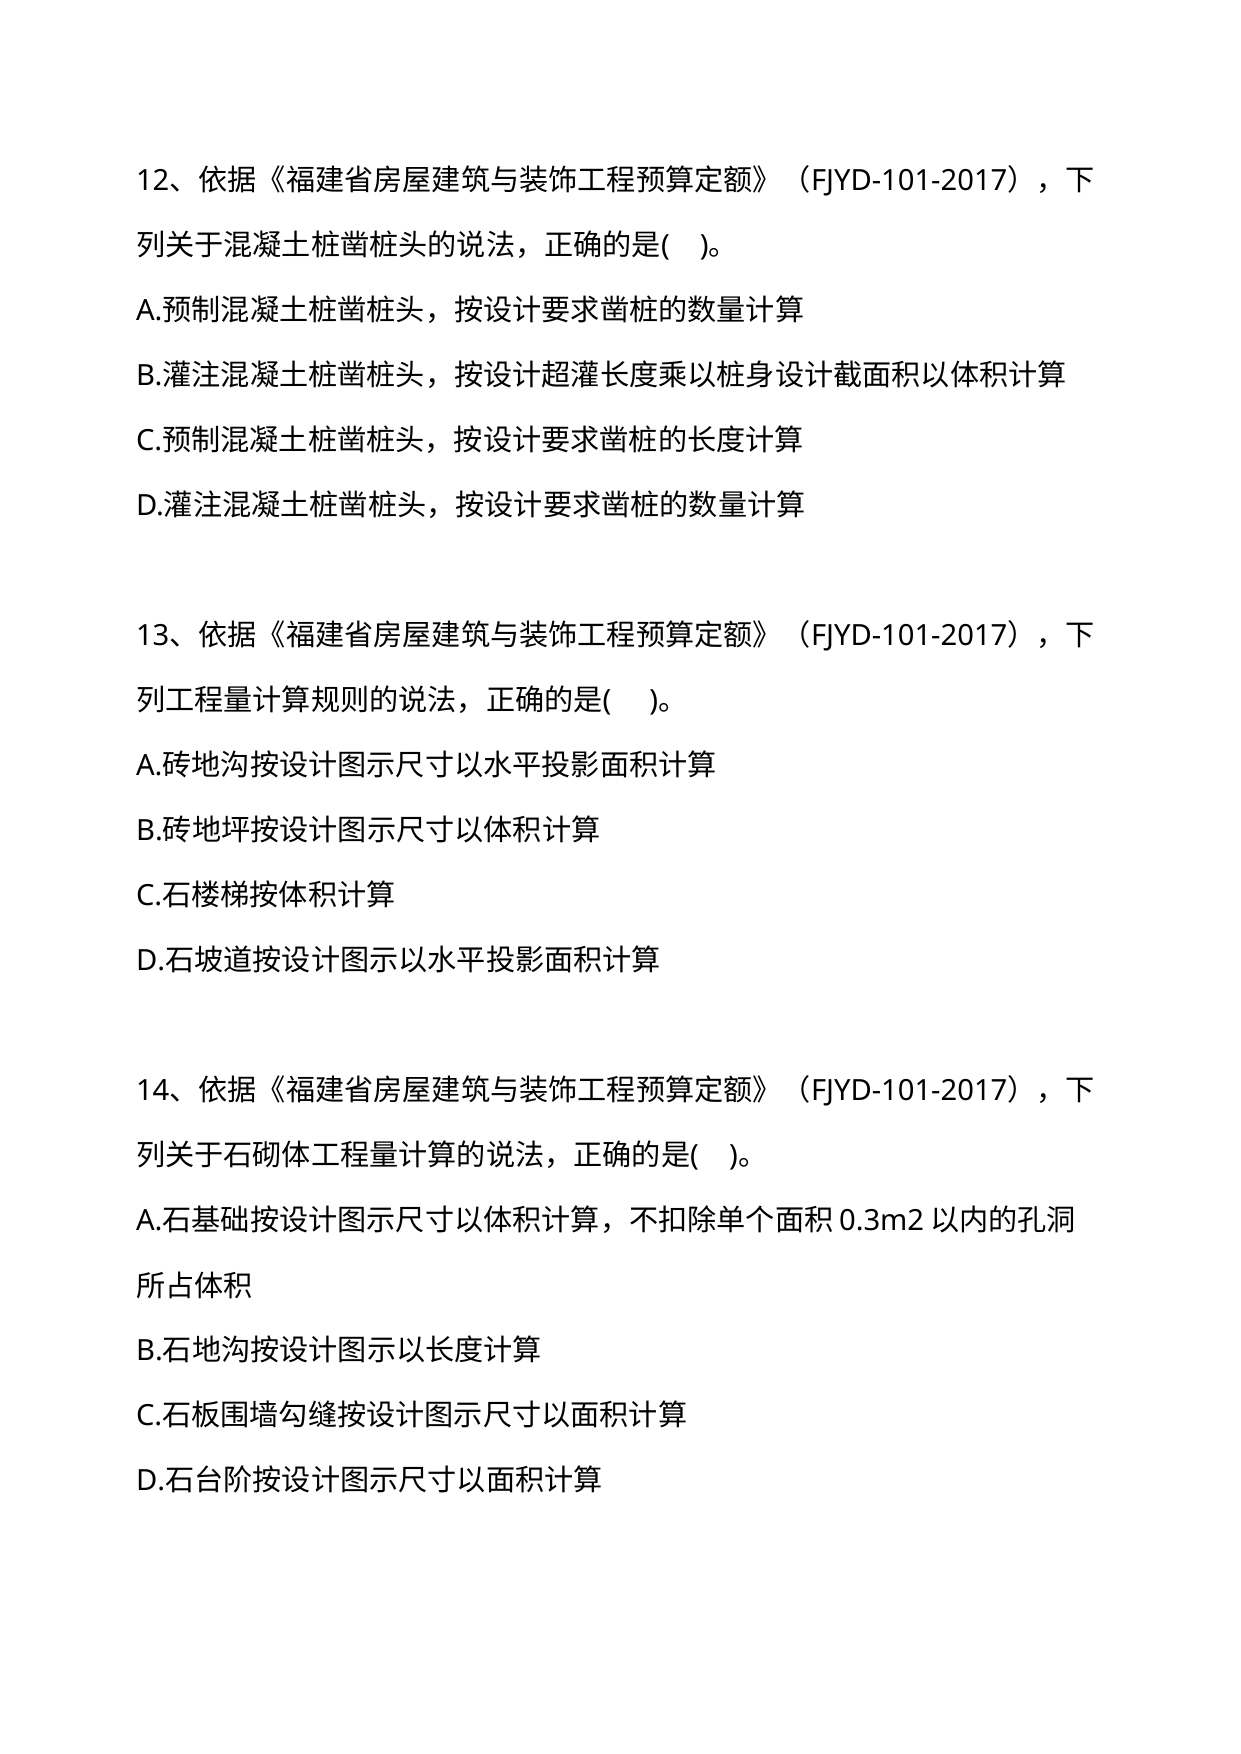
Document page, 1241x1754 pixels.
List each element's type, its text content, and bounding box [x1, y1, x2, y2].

list D.灌注混凝土桩凿桩头，按设计要求凿桩的数量计算 [136, 471, 1104, 536]
list C.预制混凝土桩凿桩头，按设计要求凿桩的长度计算 [136, 406, 1104, 471]
list 14、依据《福建省房屋建筑与装饰工程预算定额》（FJYD-101-2017），下列关于石砌体工程量计算的说法，正确的是( )。 [136, 1056, 1104, 1186]
list A.石基础按设计图示尺寸以体积计算，不扣除单个面积0.3m2以内的孔洞所占体积 [136, 1186, 1104, 1316]
list B.灌注混凝土桩凿桩头，按设计超灌长度乘以桩身设计截面积以体积计算 [136, 341, 1104, 406]
list D.石台阶按设计图示尺寸以面积计算 [136, 1446, 1104, 1511]
list A.预制混凝土桩凿桩头，按设计要求凿桩的数量计算 [136, 276, 1104, 341]
list B.石地沟按设计图示以长度计算 [136, 1316, 1104, 1381]
list A.砖地沟按设计图示尺寸以水平投影面积计算 [136, 731, 1104, 796]
list C.石板围墙勾缝按设计图示尺寸以面积计算 [136, 1381, 1104, 1446]
list 13、依据《福建省房屋建筑与装饰工程预算定额》（FJYD-101-2017），下列工程量计算规则的说法，正确的是( )。 [136, 601, 1104, 731]
list D.石坡道按设计图示以水平投影面积计算 [136, 926, 1104, 991]
list B.砖地坪按设计图示尺寸以体积计算 [136, 796, 1104, 861]
list 12、依据《福建省房屋建筑与装饰工程预算定额》（FJYD-101-2017），下列关于混凝土桩凿桩头的说法，正确的是( )。 [136, 146, 1104, 276]
list C.石楼梯按体积计算 [136, 861, 1104, 926]
